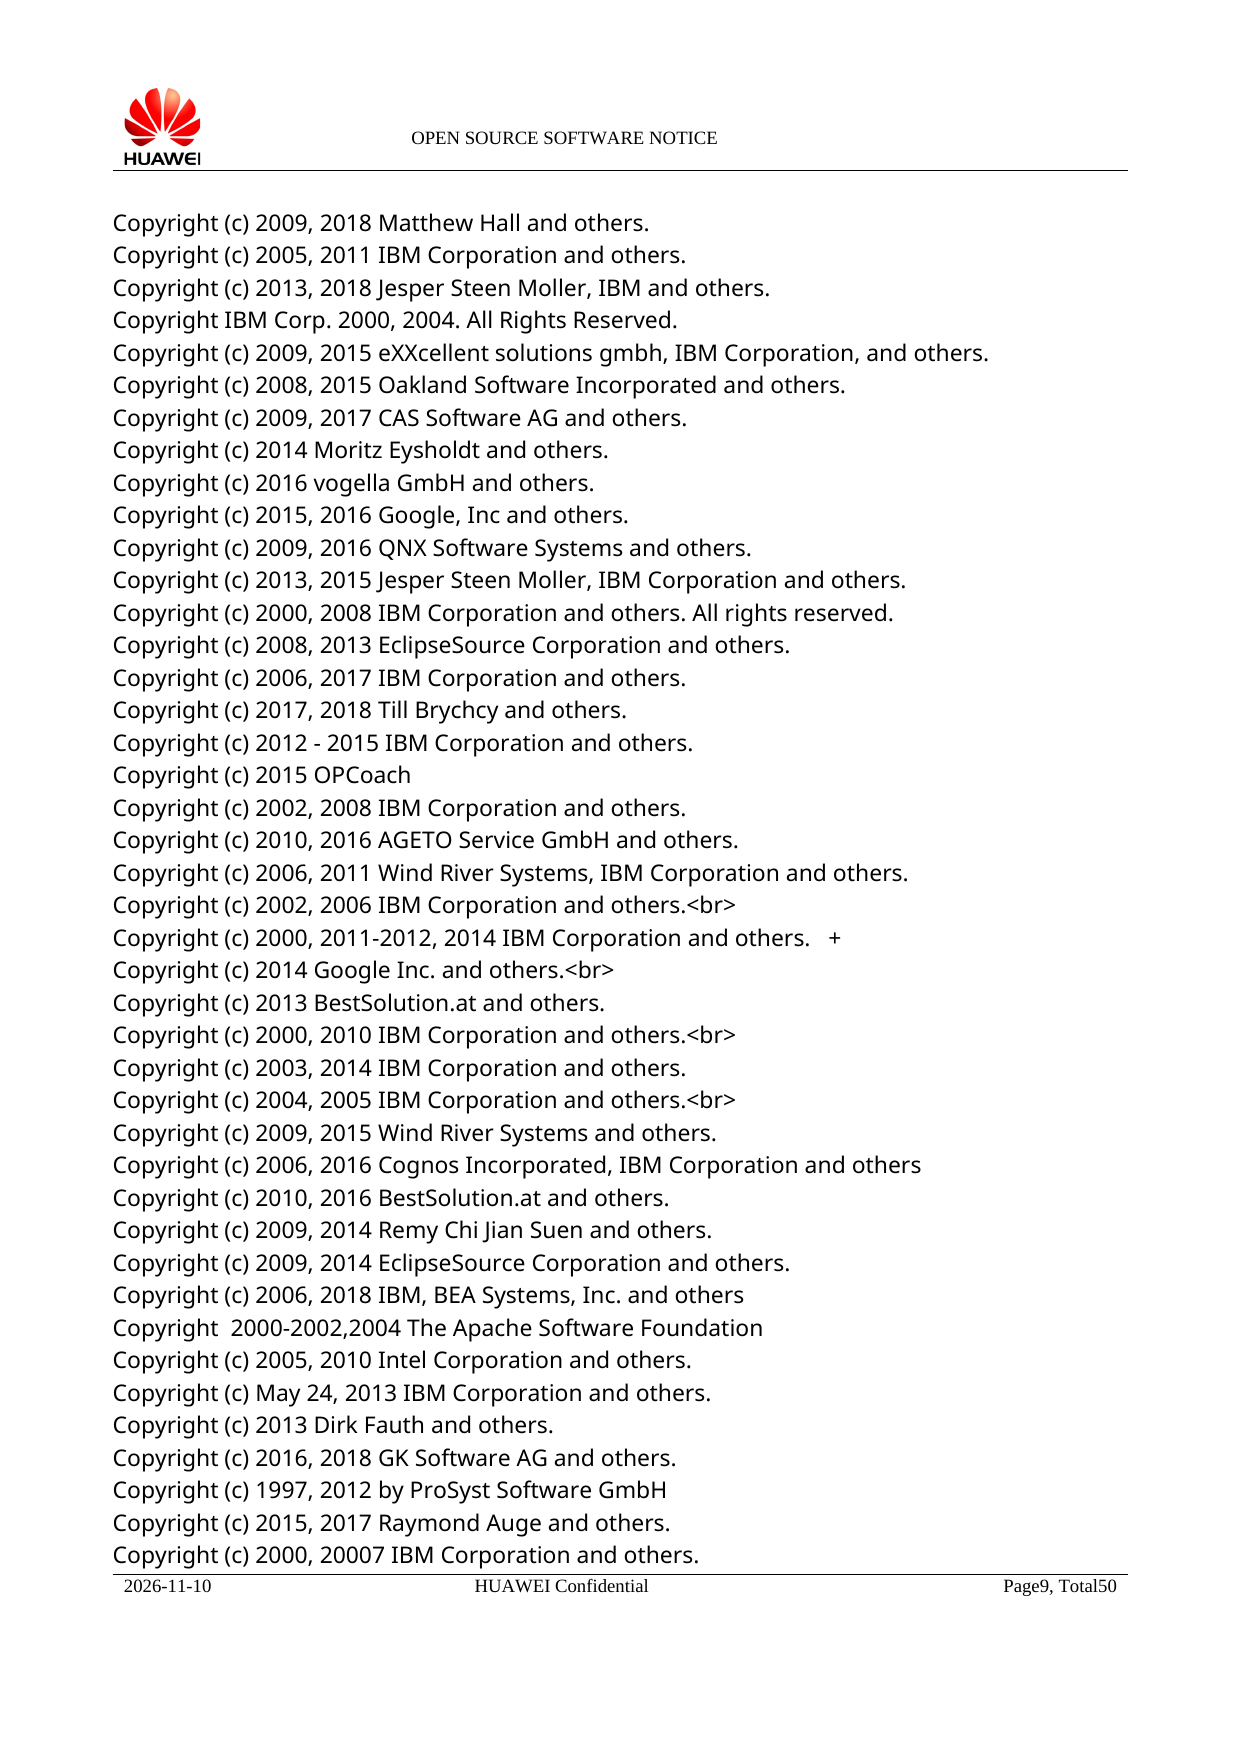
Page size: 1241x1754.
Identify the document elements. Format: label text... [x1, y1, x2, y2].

picture [124, 88, 201, 165]
